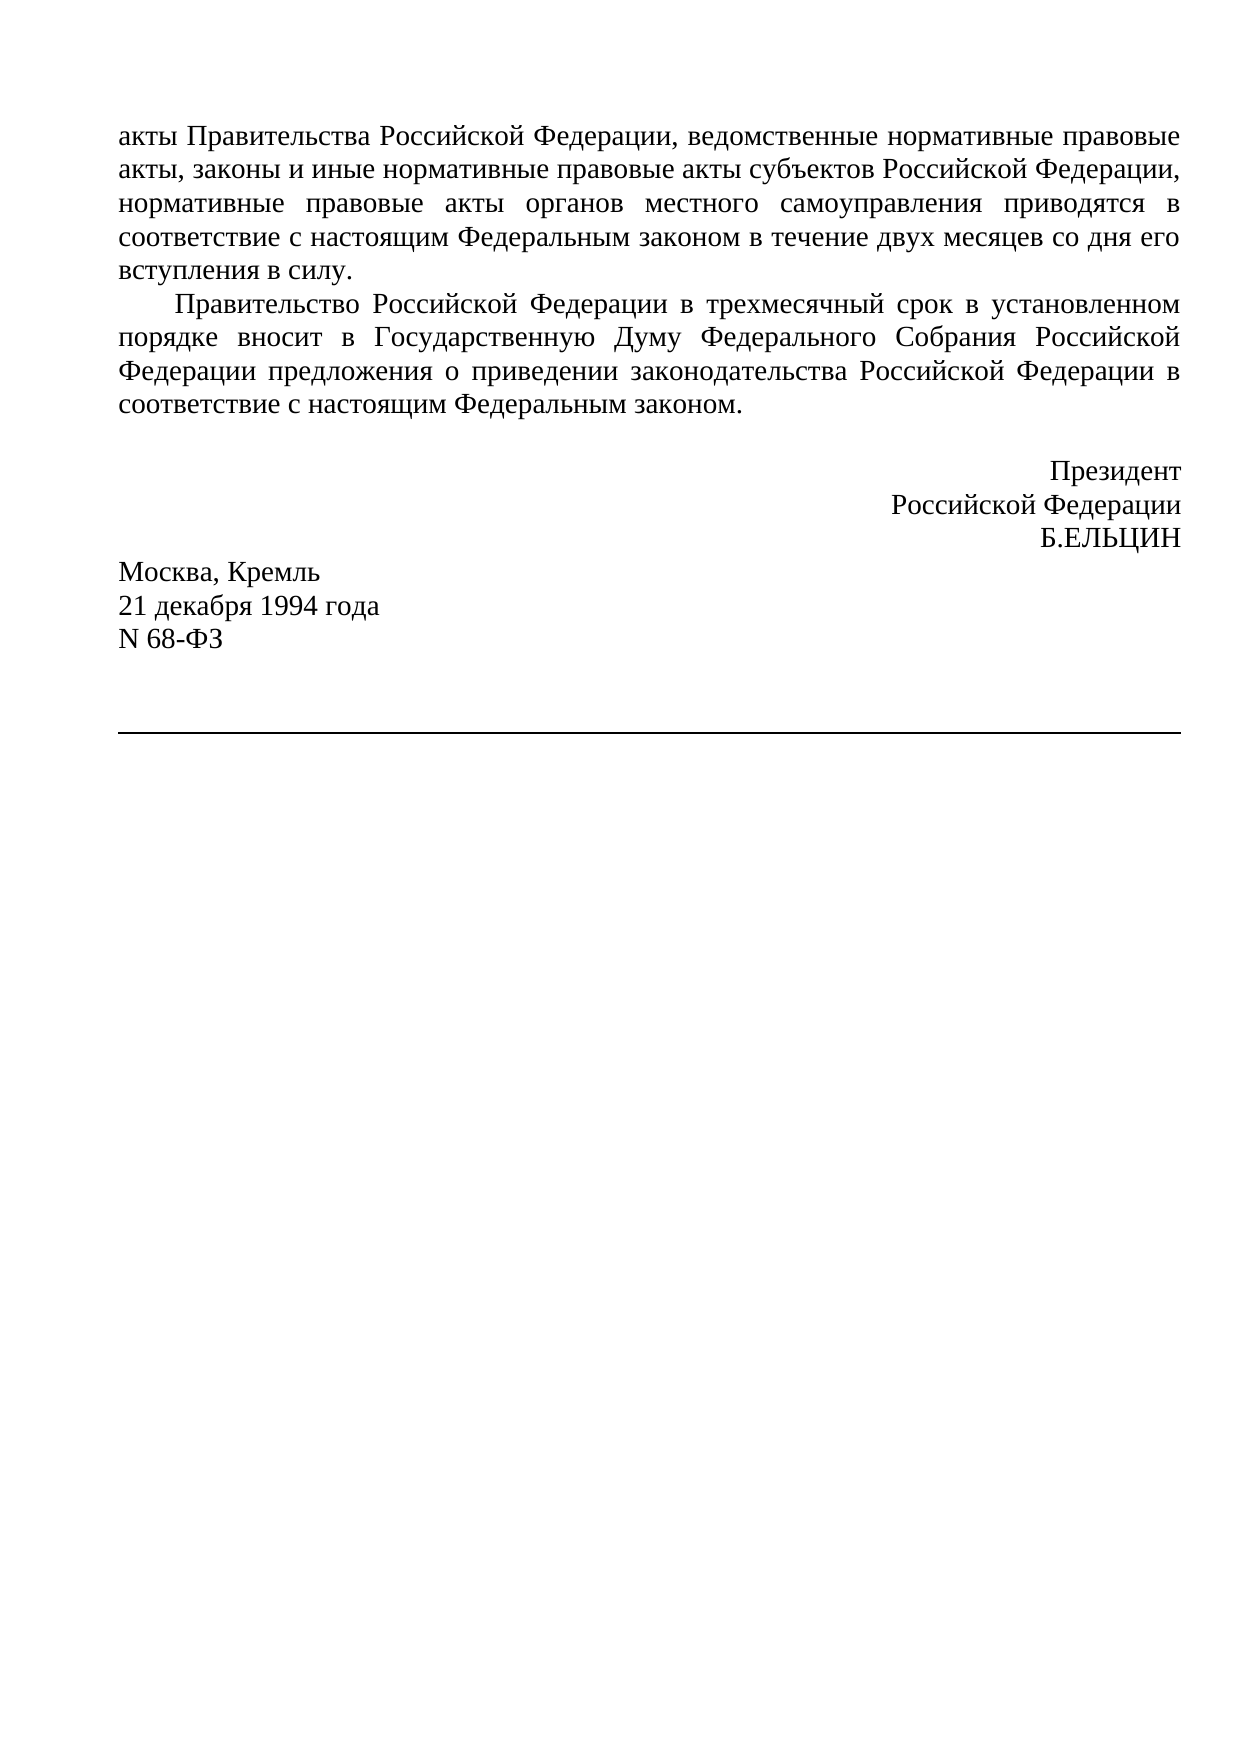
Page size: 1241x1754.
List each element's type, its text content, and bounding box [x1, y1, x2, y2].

text N 68-ФЗ [118, 621, 1181, 655]
text Москва, Кремль [118, 554, 1181, 588]
text Правительство Российской Федерации в трехмесячный срок в установленном порядке вносит в Государственную Думу Федерального Собрания Российской Федерации предложения о приведении законодательства Российской Федерации в соответствие с настоящим Федеральным законом. [118, 286, 1181, 420]
text Президент [118, 453, 1181, 487]
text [118, 118, 1181, 286]
text Б.ЕЛЬЦИН [118, 521, 1181, 554]
text Российской Федерации [118, 487, 1181, 521]
text 21 декабря 1994 года [118, 588, 1181, 621]
